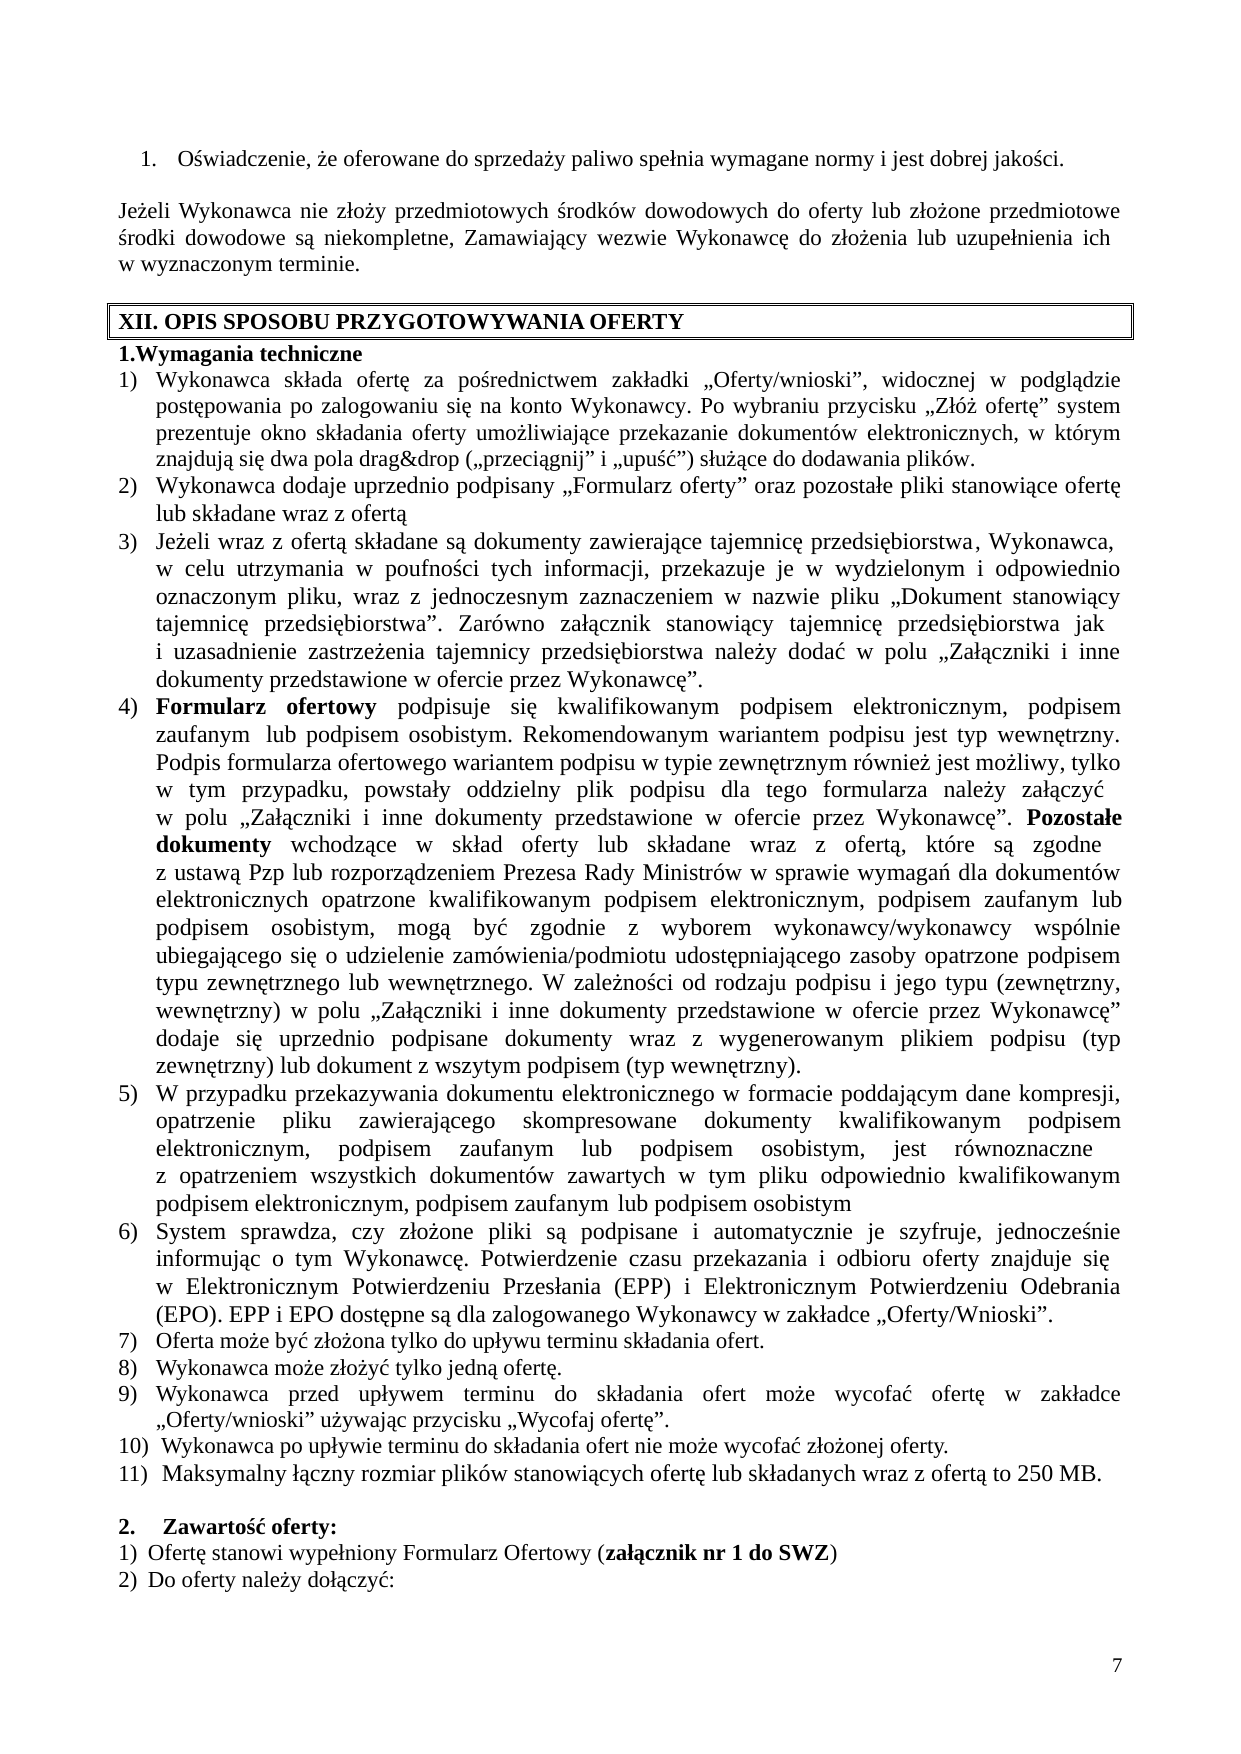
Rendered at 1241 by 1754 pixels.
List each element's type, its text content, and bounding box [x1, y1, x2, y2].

list Maksymalny łączny rozmiar plików stanowiących ofertę lub składanych wraz z ofertą to 250 MB. [118, 1459, 1122, 1487]
list Zawartość oferty: [118, 1513, 1122, 1539]
list System sprawdza, czy złożone pliki są podpisane i automatycznie je szyfruje, jednocześnie informując o tym Wykonawcę. Potwierdzenie czasu przekazania i odbioru oferty znajduje się w Elektronicznym Potwierdzeniu Przesłania (EPP) i Elektronicznym Potwierdzeniu Odebrania (EPO). EPP i EPO dostępne są dla zalogowanego Wykonawcy w zakładce „Oferty/Wnioski”. [118, 1217, 1122, 1327]
list Oferta może być złożona tylko do upływu terminu składania ofert. [118, 1327, 1122, 1353]
text 1.Wymagania techniczne [118, 340, 1122, 366]
list Jeżeli wraz z ofertą składane są dokumenty zawierające tajemnicę przedsiębiorstwa, Wykonawca, w celu utrzymania w poufności tych informacji, przekazuje je w wydzielonym i odpowiednio oznaczonym pliku, wraz z jednoczesnym zaznaczeniem w nazwie pliku „Dokument stanowiący tajemnicę przedsiębiorstwa”. Zarówno załącznik stanowiący tajemnicę przedsiębiorstwa jak i uzasadnienie zastrzeżenia tajemnicy przedsiębiorstwa należy dodać w polu „Załączniki i inne dokumenty przedstawione w ofercie przez Wykonawcę”. [118, 527, 1122, 692]
list W przypadku przekazywania dokumentu elektronicznego w formacie poddającym dane kompresji, opatrzenie pliku zawierającego skompresowane dokumenty kwalifikowanym podpisem elektronicznym, podpisem zaufanym lub podpisem osobistym, jest równoznaczne z opatrzeniem wszystkich dokumentów zawartych w tym pliku odpowiednio kwalifikowanym podpisem elektronicznym, podpisem zaufanym lub podpisem osobistym [118, 1079, 1122, 1217]
subtitle XII. OPIS SPOSOBU PRZYGOTOWYWANIA OFERTY [110, 306, 1131, 337]
text Jeżeli Wykonawca nie złoży przedmiotowych środków dowodowych do oferty lub złożone przedmiotowe środki dowodowe są niekompletne, Zamawiający wezwie Wykonawcę do złożenia lub uzupełnienia ich w wyznaczonym terminie. [118, 197, 1122, 277]
list Wykonawca przed upływem terminu do składania ofert może wycofać ofertę w zakładce „Oferty/wnioski” używając przycisku „Wycofaj ofertę”. [118, 1380, 1122, 1433]
list Wykonawca może złożyć tylko jedną ofertę. [118, 1353, 1122, 1380]
list Formularz ofertowy podpisuje się kwalifikowanym podpisem elektronicznym, podpisem zaufanym lub podpisem osobistym. Rekomendowanym wariantem podpisu jest typ wewnętrzny. Podpis formularza ofertowego wariantem podpisu w typie zewnętrznym również jest możliwy, tylko w tym przypadku, powstały oddzielny plik podpisu dla tego formularza należy załączyć w polu „Załączniki i inne dokumenty przedstawione w ofercie przez Wykonawcę”. Pozostałe dokumenty wchodzące w skład oferty lub składane wraz z ofertą, które są zgodne z ustawą Pzp lub rozporządzeniem Prezesa Rady Ministrów w sprawie wymagań dla dokumentów elektronicznych opatrzone kwalifikowanym podpisem elektronicznym, podpisem zaufanym lub podpisem osobistym, mogą być zgodnie z wyborem wykonawcy/wykonawcy wspólnie ubiegającego się o udzielenie zamówienia/podmiotu udostępniającego zasoby opatrzone podpisem typu zewnętrznego lub wewnętrznego. W zależności od rodzaju podpisu i jego typu (zewnętrzny, wewnętrzny) w polu „Załączniki i inne dokumenty przedstawione w ofercie przez Wykonawcę” dodaje się uprzednio podpisane dokumenty wraz z wygenerowanym plikiem podpisu (typ zewnętrzny) lub dokument z wszytym podpisem (typ wewnętrzny). [118, 692, 1122, 1079]
list Do oferty należy dołączyć: [118, 1566, 1122, 1592]
list Wykonawca składa ofertę za pośrednictwem zakładki „Oferty/wnioski”, widocznej w podglądzie postępowania po zalogowaniu się na konto Wykonawcy. Po wybraniu przycisku „Złóż ofertę” system prezentuje okno składania oferty umożliwiające przekazanie dokumentów elektronicznych, w którym znajdują się dwa pola drag&drop („przeciągnij” i „upuść”) służące do dodawania plików. [118, 366, 1122, 471]
list Ofertę stanowi wypełniony Formularz Ofertowy (załącznik nr 1 do SWZ) [118, 1539, 1122, 1566]
list Wykonawca po upływie terminu do składania ofert nie może wycofać złożonej oferty. [118, 1433, 1122, 1459]
list Oświadczenie, że oferowane do sprzedaży paliwo spełnia wymagane normy i jest dobrej jakości. [140, 145, 1122, 171]
list Wykonawca dodaje uprzednio podpisany „Formularz oferty” oraz pozostałe pliki stanowiące ofertę lub składane wraz z ofertą [118, 471, 1122, 527]
